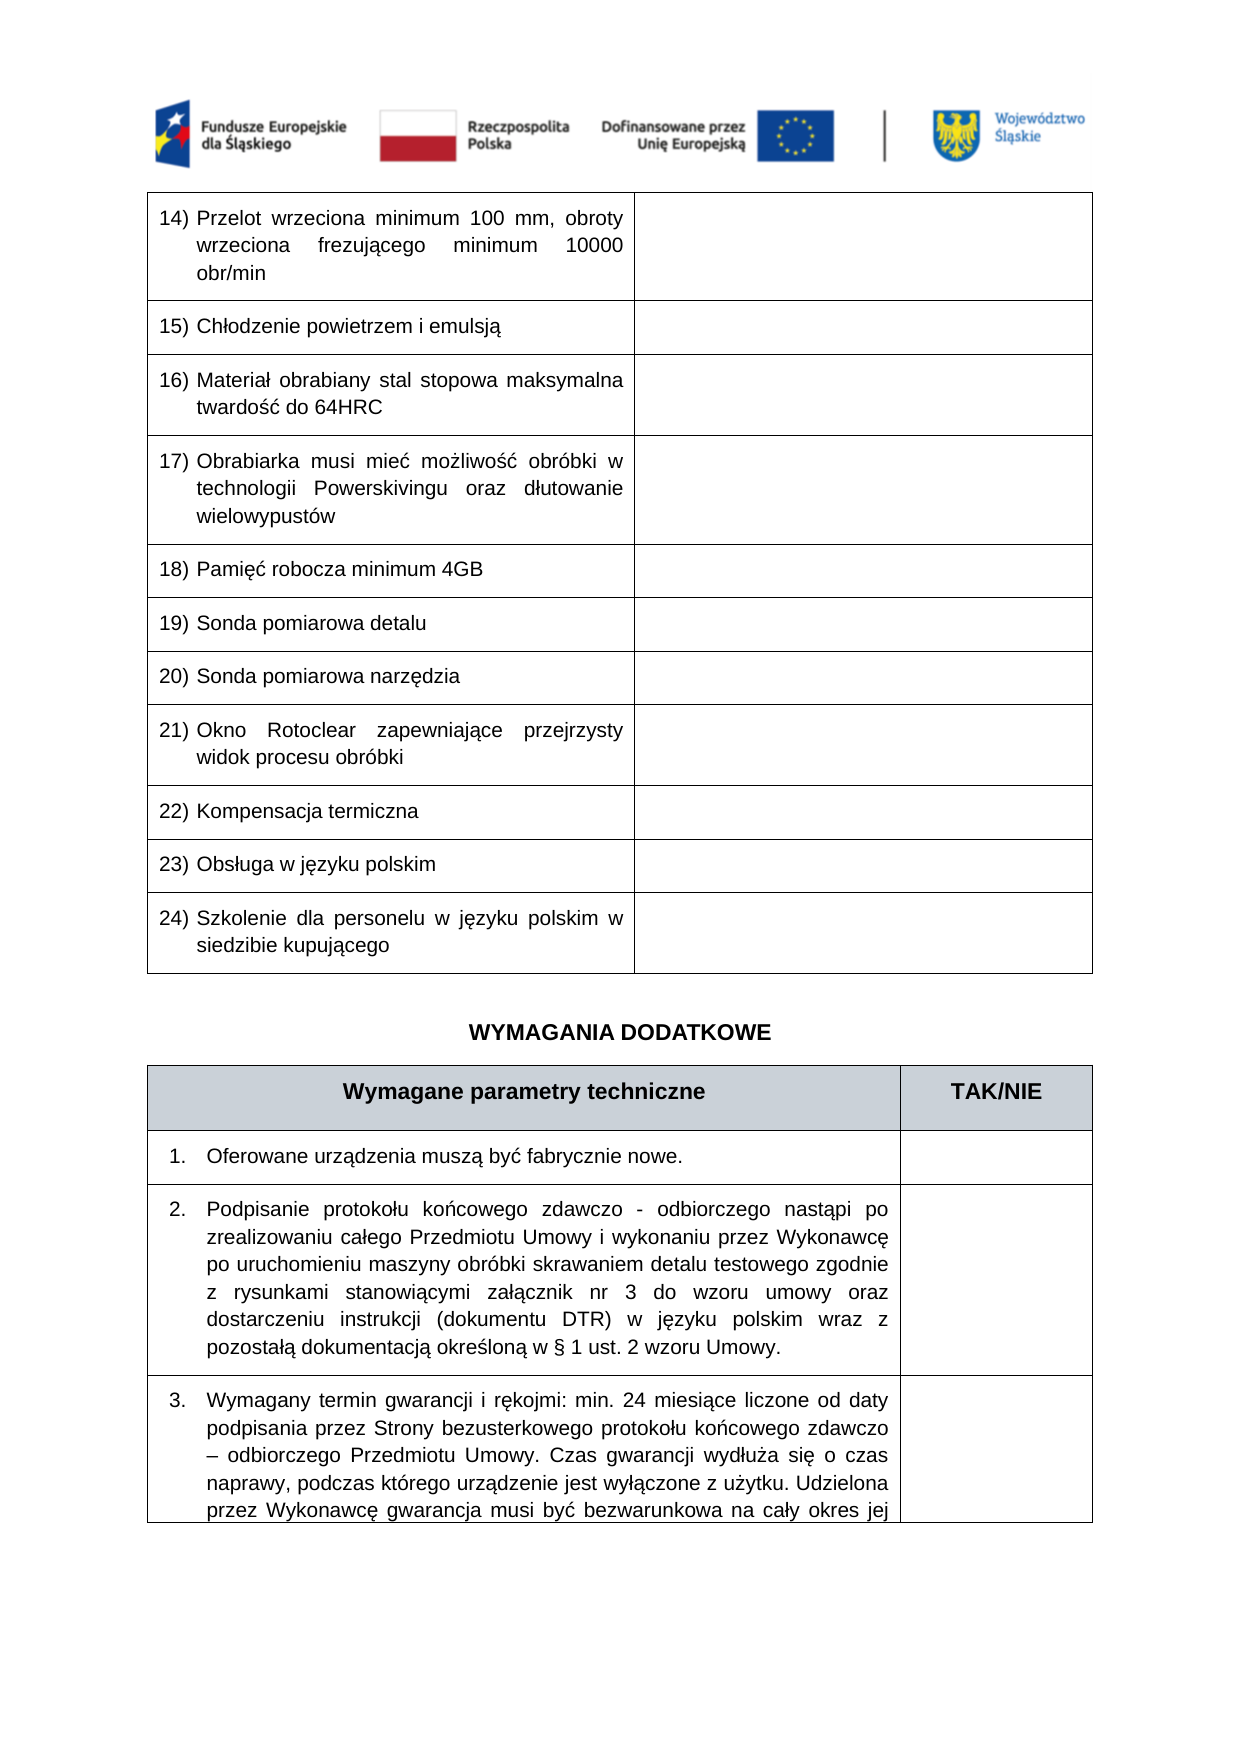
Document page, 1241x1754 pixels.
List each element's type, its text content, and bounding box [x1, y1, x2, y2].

table_header TAK/NIE [901, 1066, 1092, 1130]
table_cell [635, 893, 1092, 973]
table_cell Okno Rotoclear zapewniające przejrzysty widok procesu obróbki [148, 705, 634, 785]
table_cell Sonda pomiarowa detalu [148, 598, 634, 651]
table_cell [635, 436, 1092, 543]
table_cell [635, 545, 1092, 597]
table_cell [635, 193, 1092, 300]
table_cell [635, 840, 1092, 892]
table_cell [635, 301, 1092, 354]
table_cell [635, 652, 1092, 704]
table_cell [901, 1131, 1092, 1183]
table_cell Pamięć robocza minimum 4GB [148, 545, 634, 597]
table_cell Obsługa w języku polskim [148, 840, 634, 892]
table_cell [901, 1185, 1092, 1374]
table_cell Obrabiarka musi mieć możliwość obróbki w technologii Powerskivingu oraz dłutowanie wielowypustów [148, 436, 634, 543]
table_cell [635, 355, 1092, 435]
table_cell Szkolenie dla personelu w języku polskim w siedzibie kupującego [148, 893, 634, 973]
picture [147, 73, 1092, 192]
table_cell [635, 786, 1092, 839]
table_cell [901, 1376, 1092, 1522]
table_cell Sonda pomiarowa narzędzia [148, 652, 634, 704]
table_cell [635, 598, 1092, 651]
table_cell [635, 705, 1092, 785]
table_cell Kompensacja termiczna [148, 786, 634, 839]
table_cell Przelot wrzeciona minimum 100 mm, obroty wrzeciona frezującego minimum 10000 obr/min [148, 193, 634, 300]
text WYMAGANIA DODATKOWE [148, 1019, 1093, 1046]
table_header Wymagane parametry techniczne [148, 1066, 900, 1130]
table_cell Chłodzenie powietrzem i emulsją [148, 301, 634, 354]
table_cell Materiał obrabiany stal stopowa maksymalna twardość do 64HRC [148, 355, 634, 435]
table_cell Oferowane urządzenia muszą być fabrycznie nowe. [148, 1131, 900, 1183]
table_cell Podpisanie protokołu końcowego zdawczo - odbiorczego nastąpi po zrealizowaniu całego Przedmiotu Umowy i wykonaniu przez Wykonawcę po uruchomieniu maszyny obróbki skrawaniem detalu testowego zgodnie z rysunkami stanowiącymi załącznik nr 3 do wzoru umowy oraz dostarczeniu instrukcji (dokumentu DTR) w języku polskim wraz z pozostałą dokumentacją określoną w § 1 ust. 2 wzoru Umowy. [148, 1185, 900, 1374]
